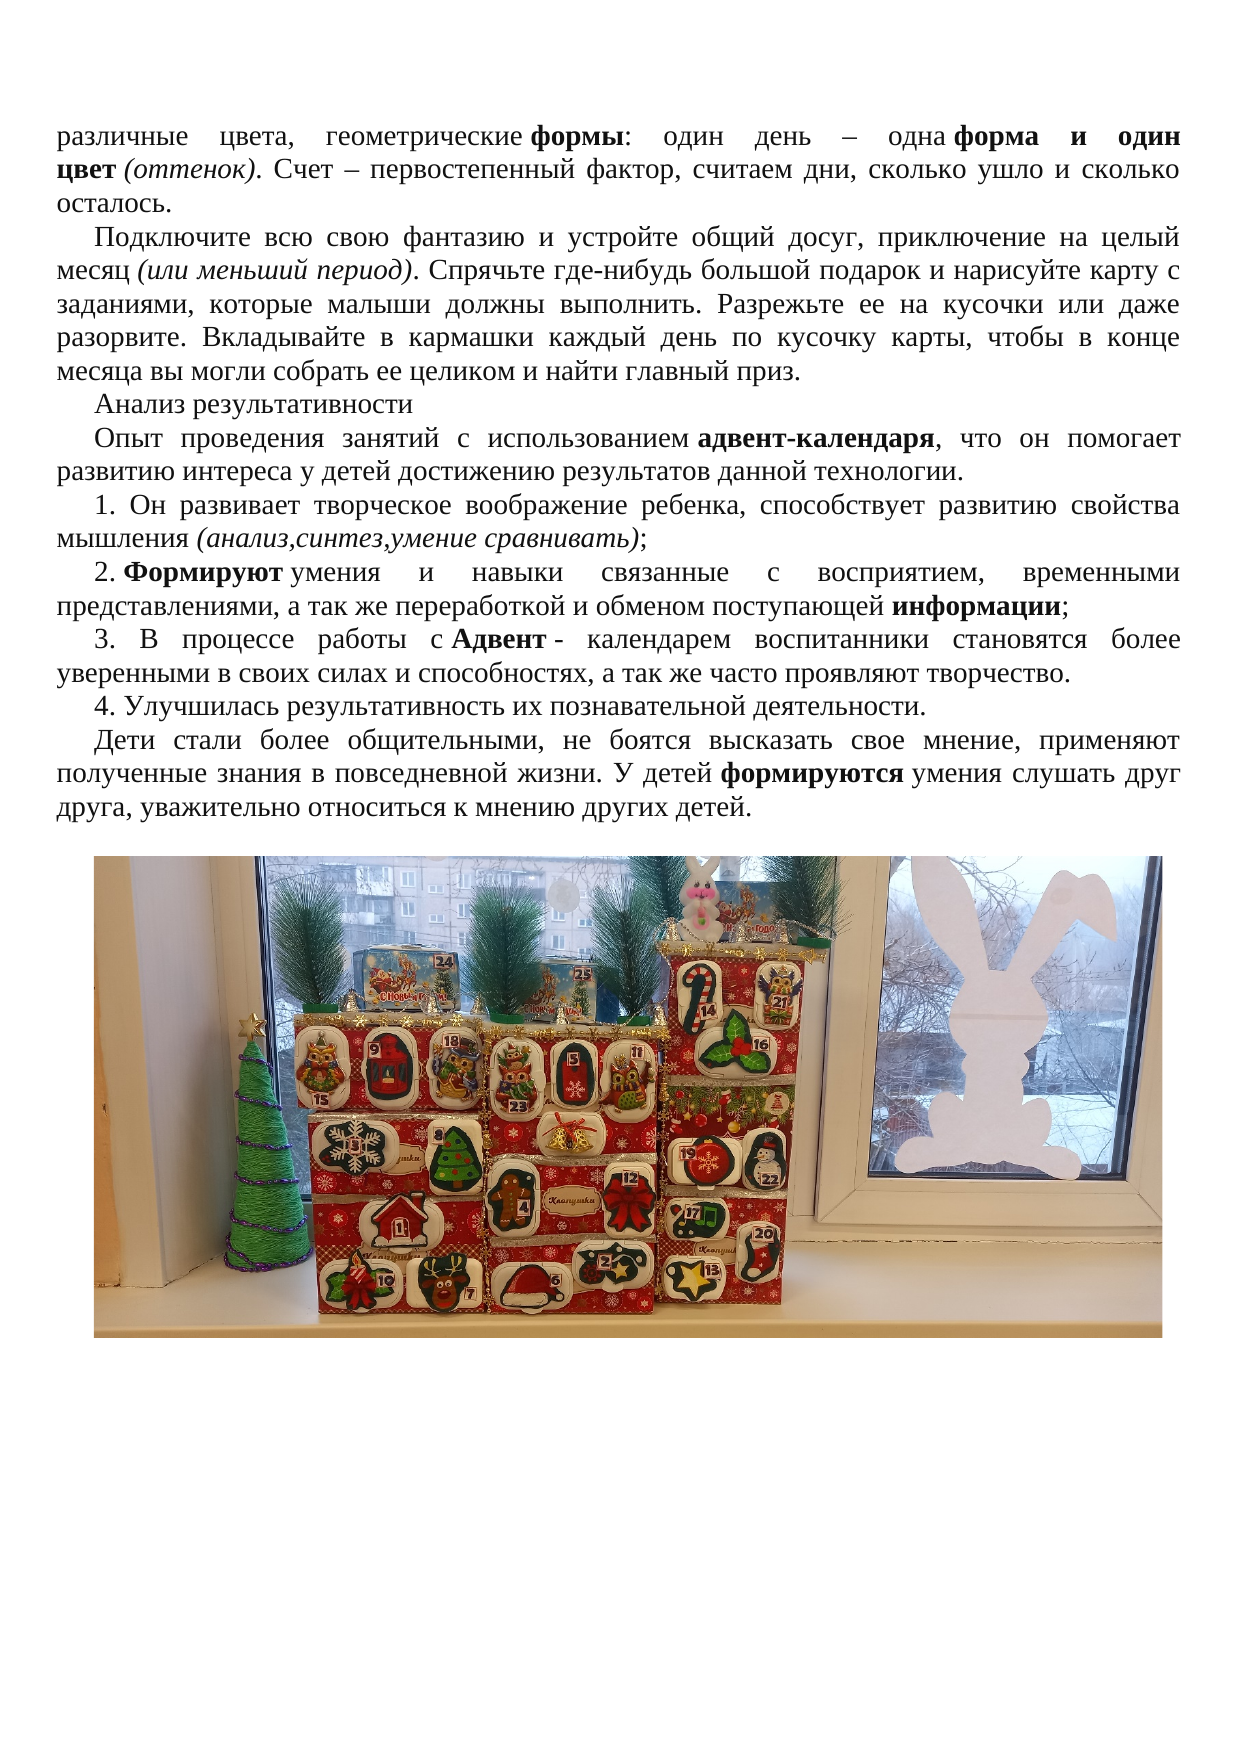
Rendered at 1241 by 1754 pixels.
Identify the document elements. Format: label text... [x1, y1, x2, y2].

text Опыт проведения занятий с использованием адвент-календаря, что он помогает развитию интереса у детей достижению результатов данной технологии. [56, 420, 1181, 487]
text Дети стали более общительными, не боятся высказать свое мнение, применяют полученные знания в повседневной жизни. У детей формируются умения слушать друг друга, уважительно относиться к мнению других детей. [56, 722, 1181, 822]
text Подключите всю свою фантазию и устройте общий досуг, приключение на целый месяц (или меньший период). Спрячьте где-нибудь большой подарок и нарисуйте карту с заданиями, которые малыши должны выполнить. Разрежьте ее на кусочки или даже разорвите. Вкладывайте в кармашки каждый день по кусочку карты, чтобы в конце месяца вы могли собрать ее целиком и найти главный приз. [56, 219, 1181, 386]
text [56, 118, 1181, 219]
text 1. Он развивает творческое воображение ребенка, способствует развитию свойства мышления (анализ,синтез,умение сравнивать); [56, 487, 1181, 554]
picture [93, 856, 1163, 1338]
text 2. Формируют умения и навыки связанные с восприятием, временными представлениями, а так же переработкой и обменом поступающей информации; [56, 554, 1181, 621]
text 4. Улучшилась результативность их познавательной деятельности. [56, 688, 1181, 722]
text 3. В процессе работы с Адвент - календарем воспитанники становятся более уверенными в своих силах и способностях, а так же часто проявляют творчество. [56, 621, 1181, 688]
text Анализ результативности [56, 386, 1181, 420]
